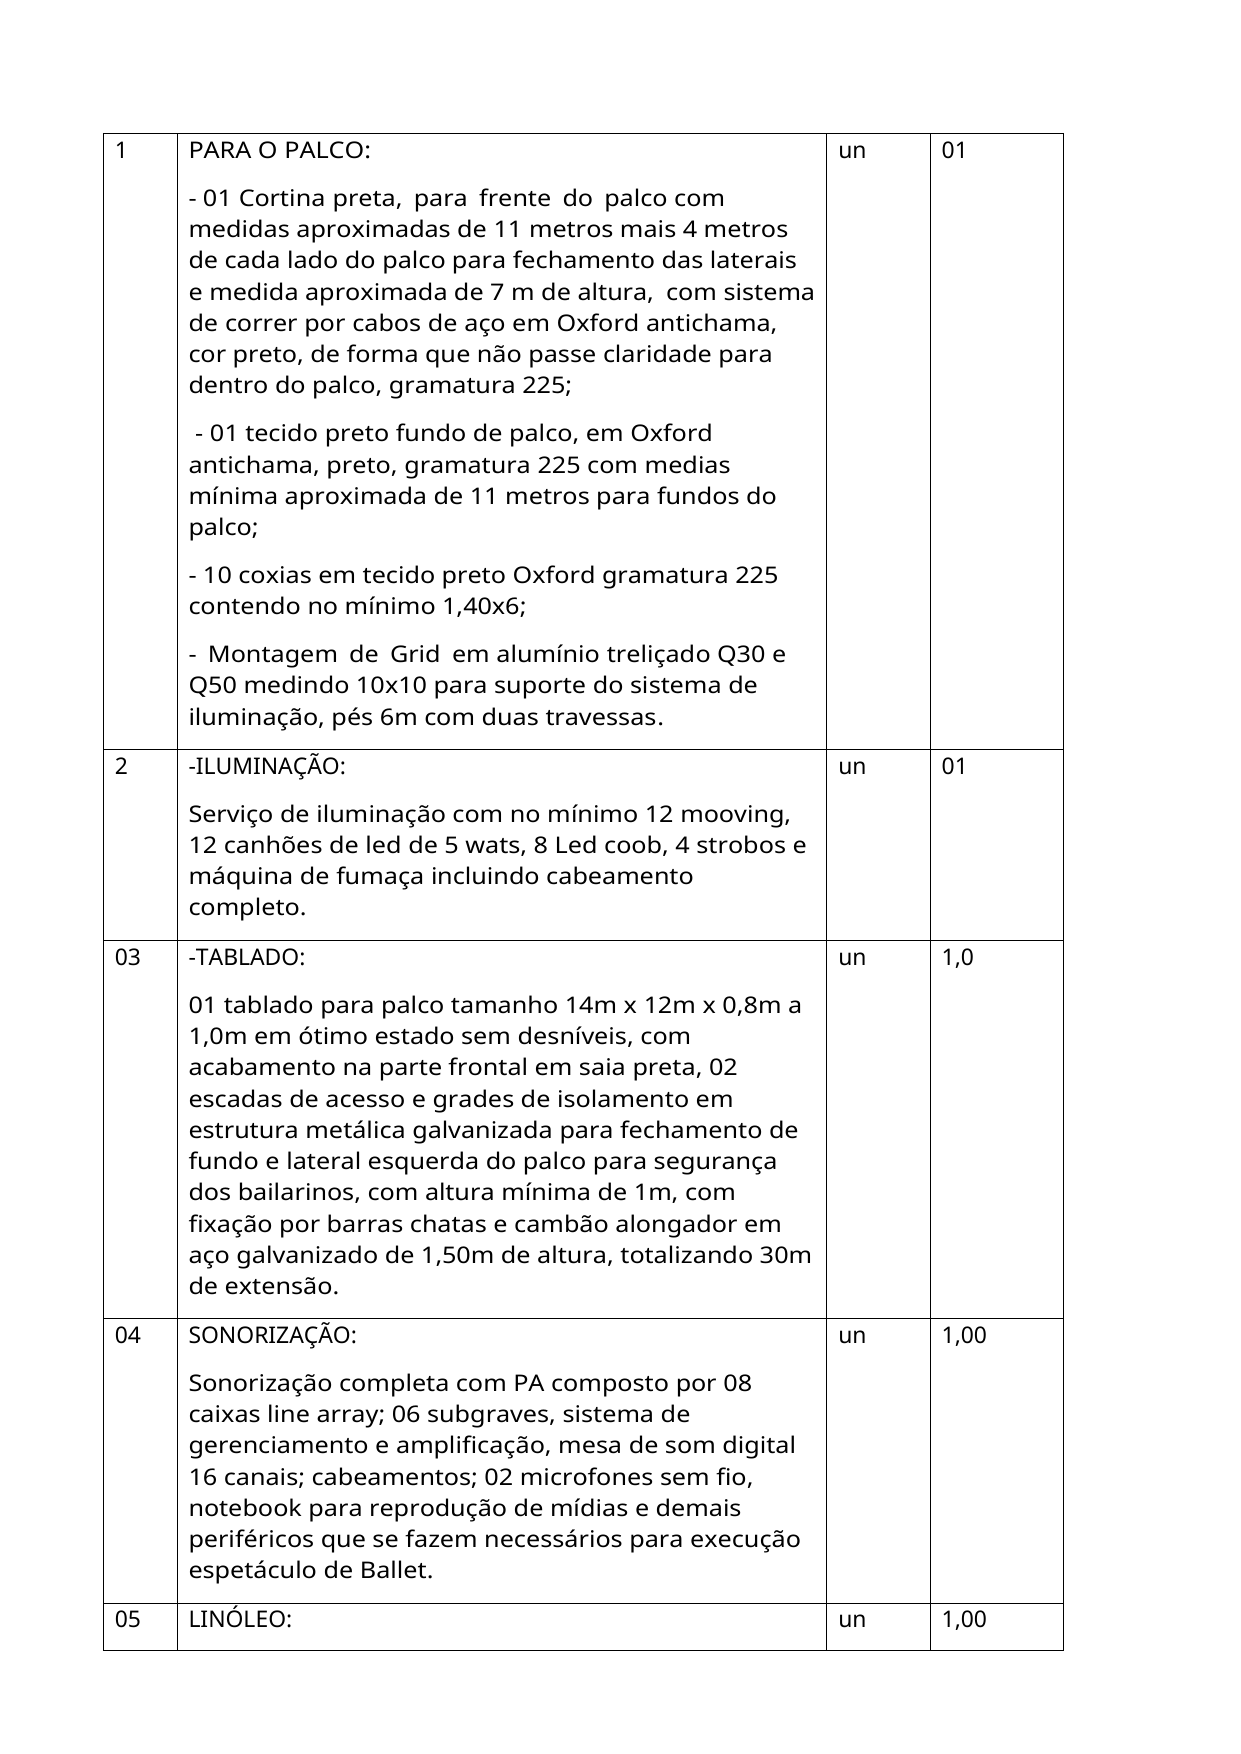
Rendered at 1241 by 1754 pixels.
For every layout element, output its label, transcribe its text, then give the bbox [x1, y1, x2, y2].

table_cell un [827, 134, 930, 748]
table_cell -ILUMINAÇÃO: Serviço de iluminação com no mínimo 12 mooving, 12 canhões de led de 5 wats, 8 Led coob, 4 strobos e máquina de fumaça incluindo cabeamento completo. [178, 750, 826, 940]
table_cell un [827, 941, 930, 1318]
table_cell 1,00 [931, 1604, 1063, 1649]
table_cell PARA O PALCO: - 01 Cortina preta, para frente do palco com medidas aproximadas de 11 metros mais 4 metros de cada lado do palco para fechamento das laterais e medida aproximada de 7 m de altura, com sistema de correr por cabos de aço em Oxford antichama, cor preto, de forma que não passe claridade para dentro do palco, gramatura 225; - 01 tecido preto fundo de palco, em Oxford antichama, preto, gramatura 225 com medias mínima aproximada de 11 metros para fundos do palco; - 10 coxias em tecido preto Oxford gramatura 225 contendo no mínimo 1,40x6; - Montagem de Grid em alumínio treliçado Q30 e Q50 medindo 10x10 para suporte do sistema de iluminação, pés 6m com duas travessas. [178, 134, 826, 748]
table_cell 1 [104, 134, 177, 748]
table_cell 05 [104, 1604, 177, 1649]
table_cell 1,00 [931, 1319, 1063, 1602]
table_cell un [827, 1604, 930, 1649]
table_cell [178, 1604, 826, 1649]
table_cell -TABLADO: 01 tablado para palco tamanho 14m x 12m x 0,8m a 1,0m em ótimo estado sem desníveis, com acabamento na parte frontal em saia preta, 02 escadas de acesso e grades de isolamento em estrutura metálica galvanizada para fechamento de fundo e lateral esquerda do palco para segurança dos bailarinos, com altura mínima de 1m, com fixação por barras chatas e cambão alongador em aço galvanizado de 1,50m de altura, totalizando 30m de extensão. [178, 941, 826, 1318]
table_cell 2 [104, 750, 177, 940]
table_cell 03 [104, 941, 177, 1318]
table_cell un [827, 1319, 930, 1602]
table_cell 1,0 [931, 941, 1063, 1318]
table_cell un [827, 750, 930, 940]
table_cell 01 [931, 134, 1063, 748]
table_cell SONORIZAÇÃO: Sonorização completa com PA composto por 08 caixas line array; 06 subgraves, sistema de gerenciamento e amplificação, mesa de som digital 16 canais; cabeamentos; 02 microfones sem fio, notebook para reprodução de mídias e demais periféricos que se fazem necessários para execução espetáculo de Ballet. [178, 1319, 826, 1602]
table_cell 04 [104, 1319, 177, 1602]
table_cell 01 [931, 750, 1063, 940]
